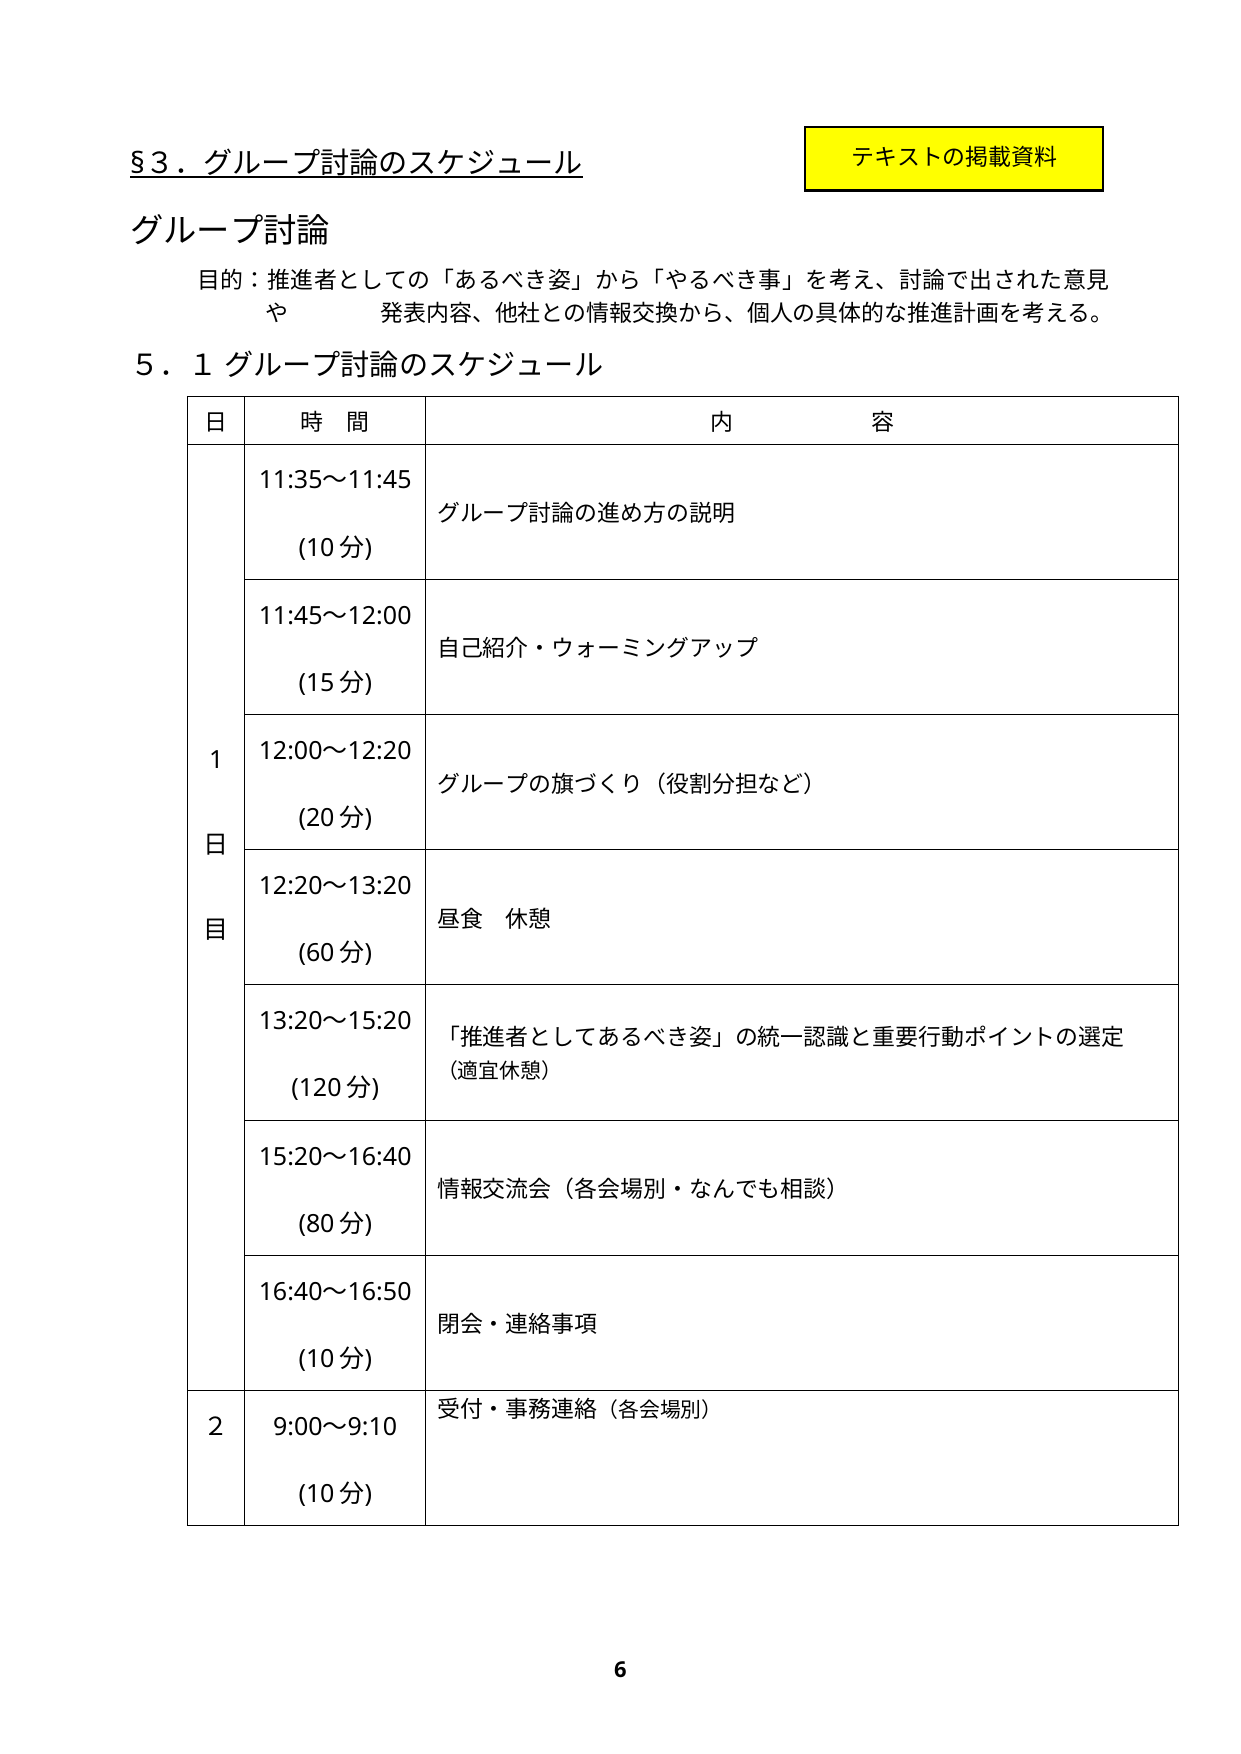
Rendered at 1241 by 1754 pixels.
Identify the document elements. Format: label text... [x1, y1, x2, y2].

table_cell 11:35～11:45 (10分) [245, 445, 425, 579]
table_cell 自己紹介・ウォーミングアップ [426, 580, 1178, 714]
table_cell 情報交流会（各会場別・なんでも相談） [426, 1121, 1178, 1255]
table_header 日 [188, 397, 244, 443]
table_cell [188, 1255, 244, 1390]
table_cell 受付・事務連絡（各会場別） [426, 1391, 1178, 1525]
table_cell グループ討論の進め方の説明 [426, 445, 1178, 579]
table_header 時 間 [245, 397, 425, 443]
text グループ討論 [130, 194, 1110, 262]
table_cell 12:00～12:20 (20分) [245, 715, 425, 849]
table_cell 15:20～16:40 (80分) [245, 1121, 425, 1255]
text ５．１ グループ討論のスケジュール [130, 329, 1110, 396]
table_cell 1 日 目 [188, 445, 244, 1255]
table_cell 16:40～16:50 (10分) [245, 1256, 425, 1390]
table_header 内 容 [426, 397, 1178, 443]
table_cell 「推進者としてあるべき姿」の統一認識と重要行動ポイントの選定 （適宜休憩） [426, 985, 1178, 1119]
table_cell 昼食 休憩 [426, 850, 1178, 984]
table_cell 閉会・連絡事項 [426, 1256, 1178, 1390]
table_cell 12:20～13:20 (60分) [245, 850, 425, 984]
table_cell 9:00～9:10 (10分) [245, 1391, 425, 1525]
table_cell 13:20～15:20 (120分) [245, 985, 425, 1119]
table_cell グループの旗づくり（役割分担など） [426, 715, 1178, 849]
text 目的：推進者としての「あるべき姿」から「やるべき事」を考え、討論で出された意見や 発表内容、他社との情報交換から、個人の具体的な推進計画を考える。 [197, 262, 1110, 329]
table_cell 11:45～12:00 (15分) [245, 580, 425, 714]
table_cell ２ 日 目 [188, 1391, 244, 1525]
